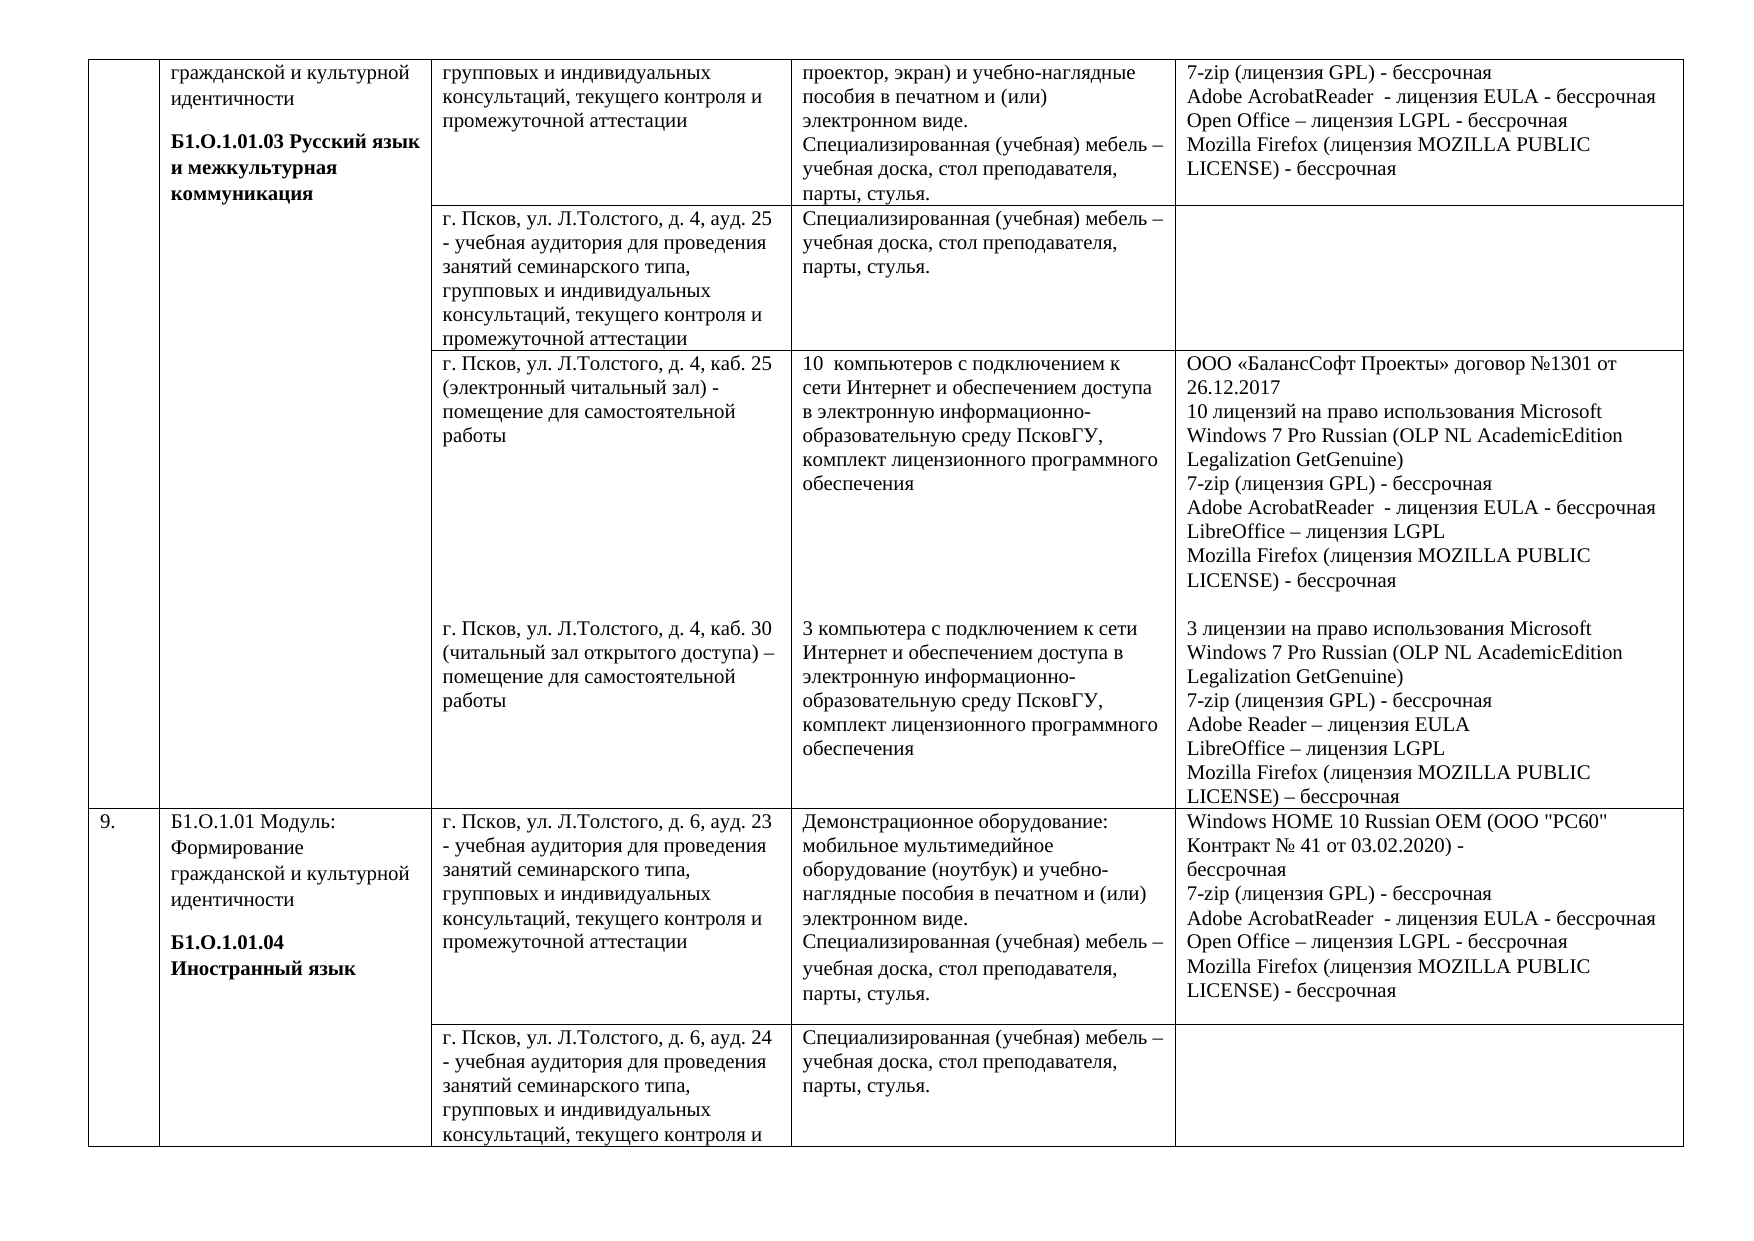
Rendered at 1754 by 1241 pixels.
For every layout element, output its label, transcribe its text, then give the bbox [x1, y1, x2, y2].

table_cell г. Псков, ул. Л.Толстого, д. 6, ауд. 23 - учебная аудитория для проведения занятий семинарского типа, групповых и индивидуальных консультаций, текущего контроля и промежуточной аттестации [432, 809, 791, 1024]
table_cell [1176, 206, 1683, 350]
table_cell г. Псков, ул. Л.Толстого, д. 4, ауд. 25 - учебная аудитория для проведения занятий семинарского типа, групповых и индивидуальных консультаций, текущего контроля и промежуточной аттестации [432, 206, 791, 350]
table_cell Б1.О.1.01 Модуль: Формирование гражданской и культурной идентичности Б1.О.1.01.04 Иностранный язык [160, 809, 431, 1146]
table_cell Специализированная (учебная) мебель – учебная доска, стол преподавателя, парты, стулья. [792, 206, 1175, 350]
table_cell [1176, 60, 1683, 204]
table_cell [792, 1025, 1175, 1146]
table_cell [1176, 1025, 1683, 1146]
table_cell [432, 1025, 791, 1146]
table_cell [89, 809, 159, 1146]
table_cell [792, 60, 1175, 204]
table_cell [89, 60, 159, 808]
table_cell Демонстрационное оборудование: мобильное мультимедийное оборудование (ноутбук) и учебно-наглядные пособия в печатном и (или) электронном виде. Специализированная (учебная) мебель – учебная доска, стол преподавателя, парты, стулья. [792, 809, 1175, 1024]
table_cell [432, 60, 791, 204]
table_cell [160, 60, 431, 808]
